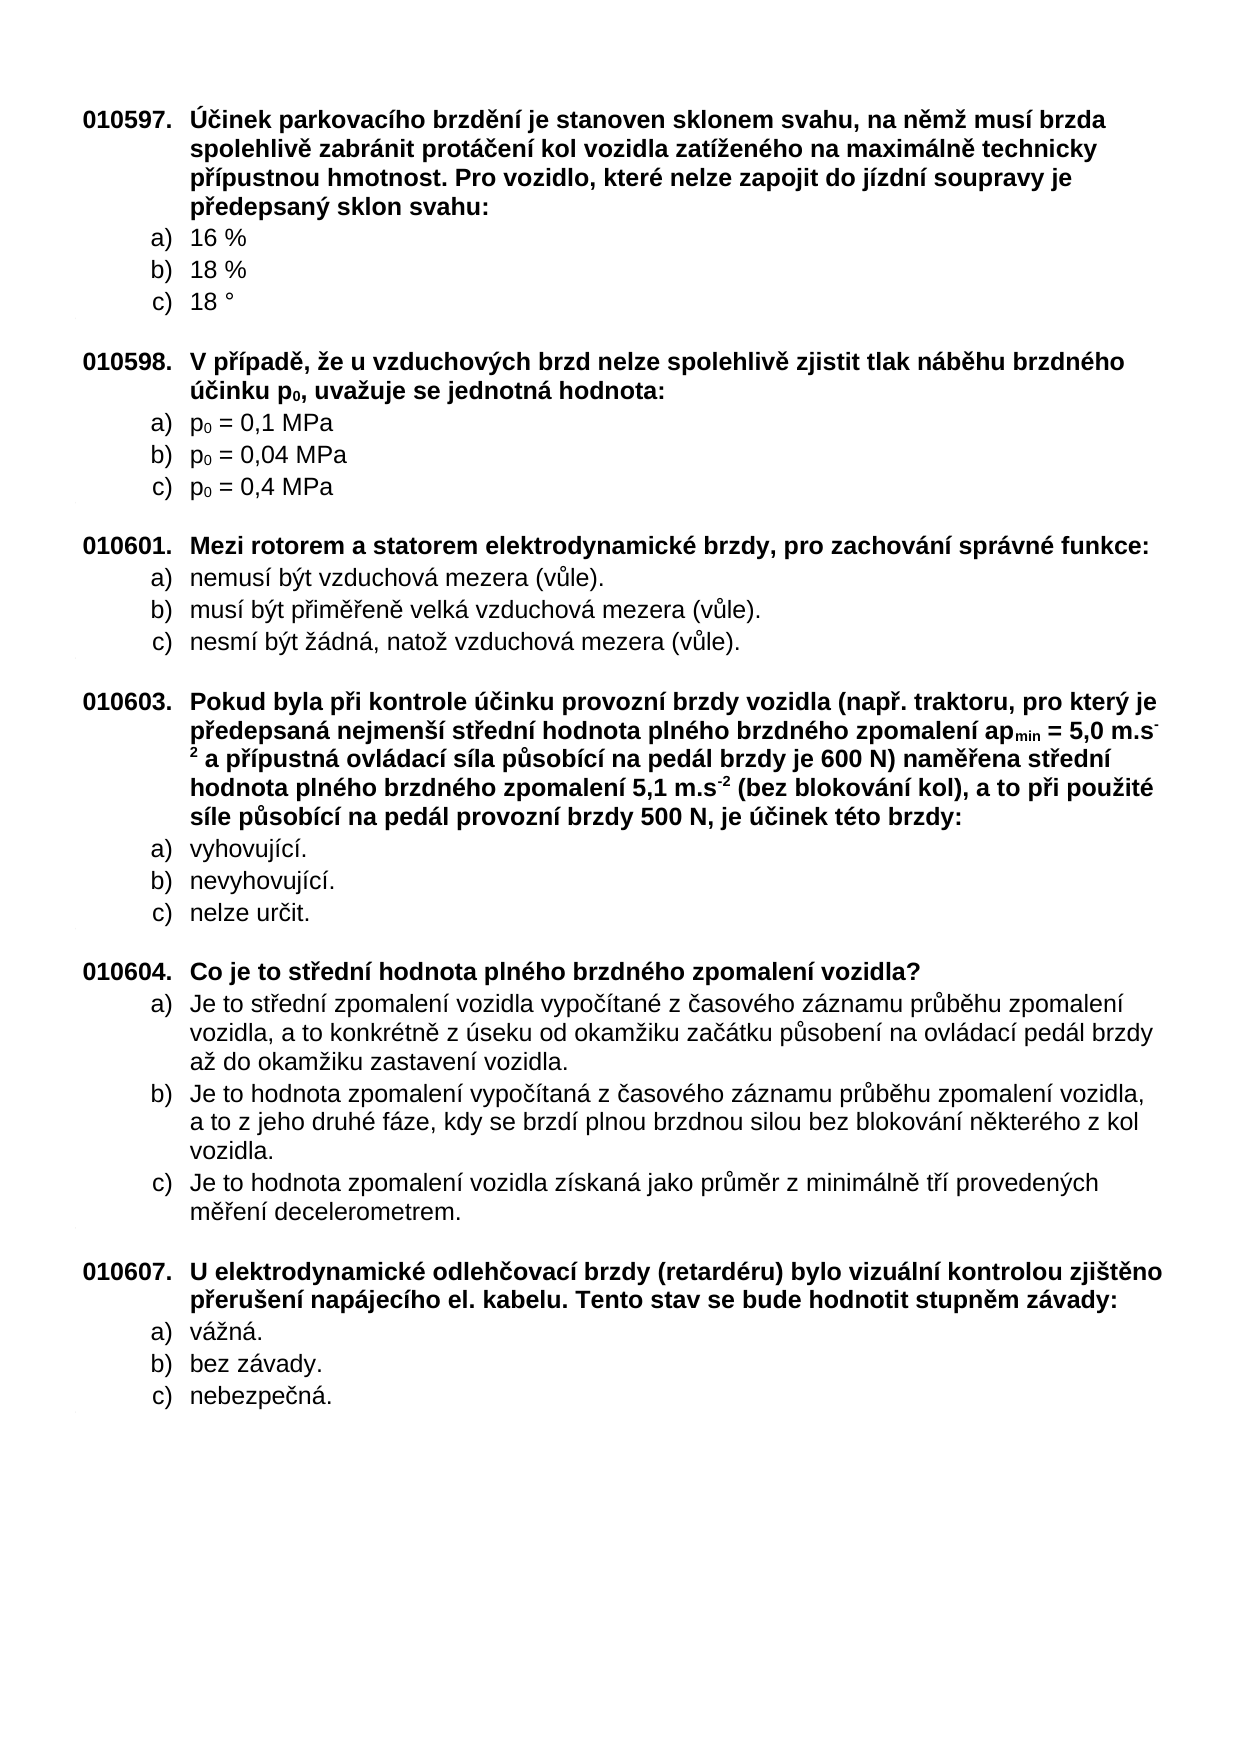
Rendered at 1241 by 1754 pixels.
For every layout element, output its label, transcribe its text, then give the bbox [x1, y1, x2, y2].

table_cell c) [75, 286, 188, 317]
table_cell b) [75, 254, 188, 286]
table_cell 18 ° [188, 286, 1165, 317]
table_cell c) [75, 470, 188, 502]
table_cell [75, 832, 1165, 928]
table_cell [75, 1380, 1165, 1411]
table_cell a) [75, 562, 188, 593]
table_header 010598. [75, 346, 188, 406]
table_cell 16 % [188, 222, 1165, 254]
table_header 010603. [75, 685, 188, 832]
table_header Mezi rotorem a statorem elektrodynamické brzdy, pro zachování správné funkce: [188, 530, 1165, 562]
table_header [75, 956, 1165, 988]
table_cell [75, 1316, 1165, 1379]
table_cell a) [75, 222, 188, 254]
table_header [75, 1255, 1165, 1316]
table_cell nesmí být žádná, natož vzduchová mezera (vůle). [188, 625, 1165, 657]
table_cell a) [75, 406, 188, 438]
table_cell p0 = 0,4 MPa [188, 470, 1165, 502]
table_cell b) [75, 594, 188, 625]
table_header Pokud byla při kontrole účinku provozní brzdy vozidla (např. traktoru, pro který je předepsaná nejmenší střední hodnota plného brzdného zpomalení apmin = 5,0 m.s-2 a přípustná ovládací síla působící na pedál brzdy je 600 N) naměřena střední hodnota plného brzdného zpomalení 5,1 m.s-2 (bez blokování kol), a to při použité síle působící na pedál provozní brzdy 500 N, je účinek této brzdy: [188, 685, 1165, 832]
table_header 010597. [75, 104, 188, 222]
table_cell b) [75, 438, 188, 470]
table_cell a) [75, 832, 188, 864]
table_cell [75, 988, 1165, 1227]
table_cell nemusí být vzduchová mezera (vůle). [188, 562, 1165, 593]
table_header Účinek parkovacího brzdění je stanoven sklonem svahu, na němž musí brzda spolehlivě zabránit protáčení kol vozidla zatíženého na maximálně technicky přípustnou hmotnost. Pro vozidlo, které nelze zapojit do jízdní soupravy je předepsaný sklon svahu: [188, 104, 1165, 222]
table_cell p0 = 0,1 MPa [188, 406, 1165, 438]
table_cell musí být přiměřeně velká vzduchová mezera (vůle). [188, 594, 1165, 625]
table_cell 18 % [188, 254, 1165, 286]
table_header 010601. [75, 530, 188, 562]
table_cell p0 = 0,04 MPa [188, 438, 1165, 470]
table_header V případě, že u vzduchových brzd nelze spolehlivě zjistit tlak náběhu brzdného účinku p0, uvažuje se jednotná hodnota: [188, 346, 1165, 406]
table_cell c) [75, 625, 188, 657]
